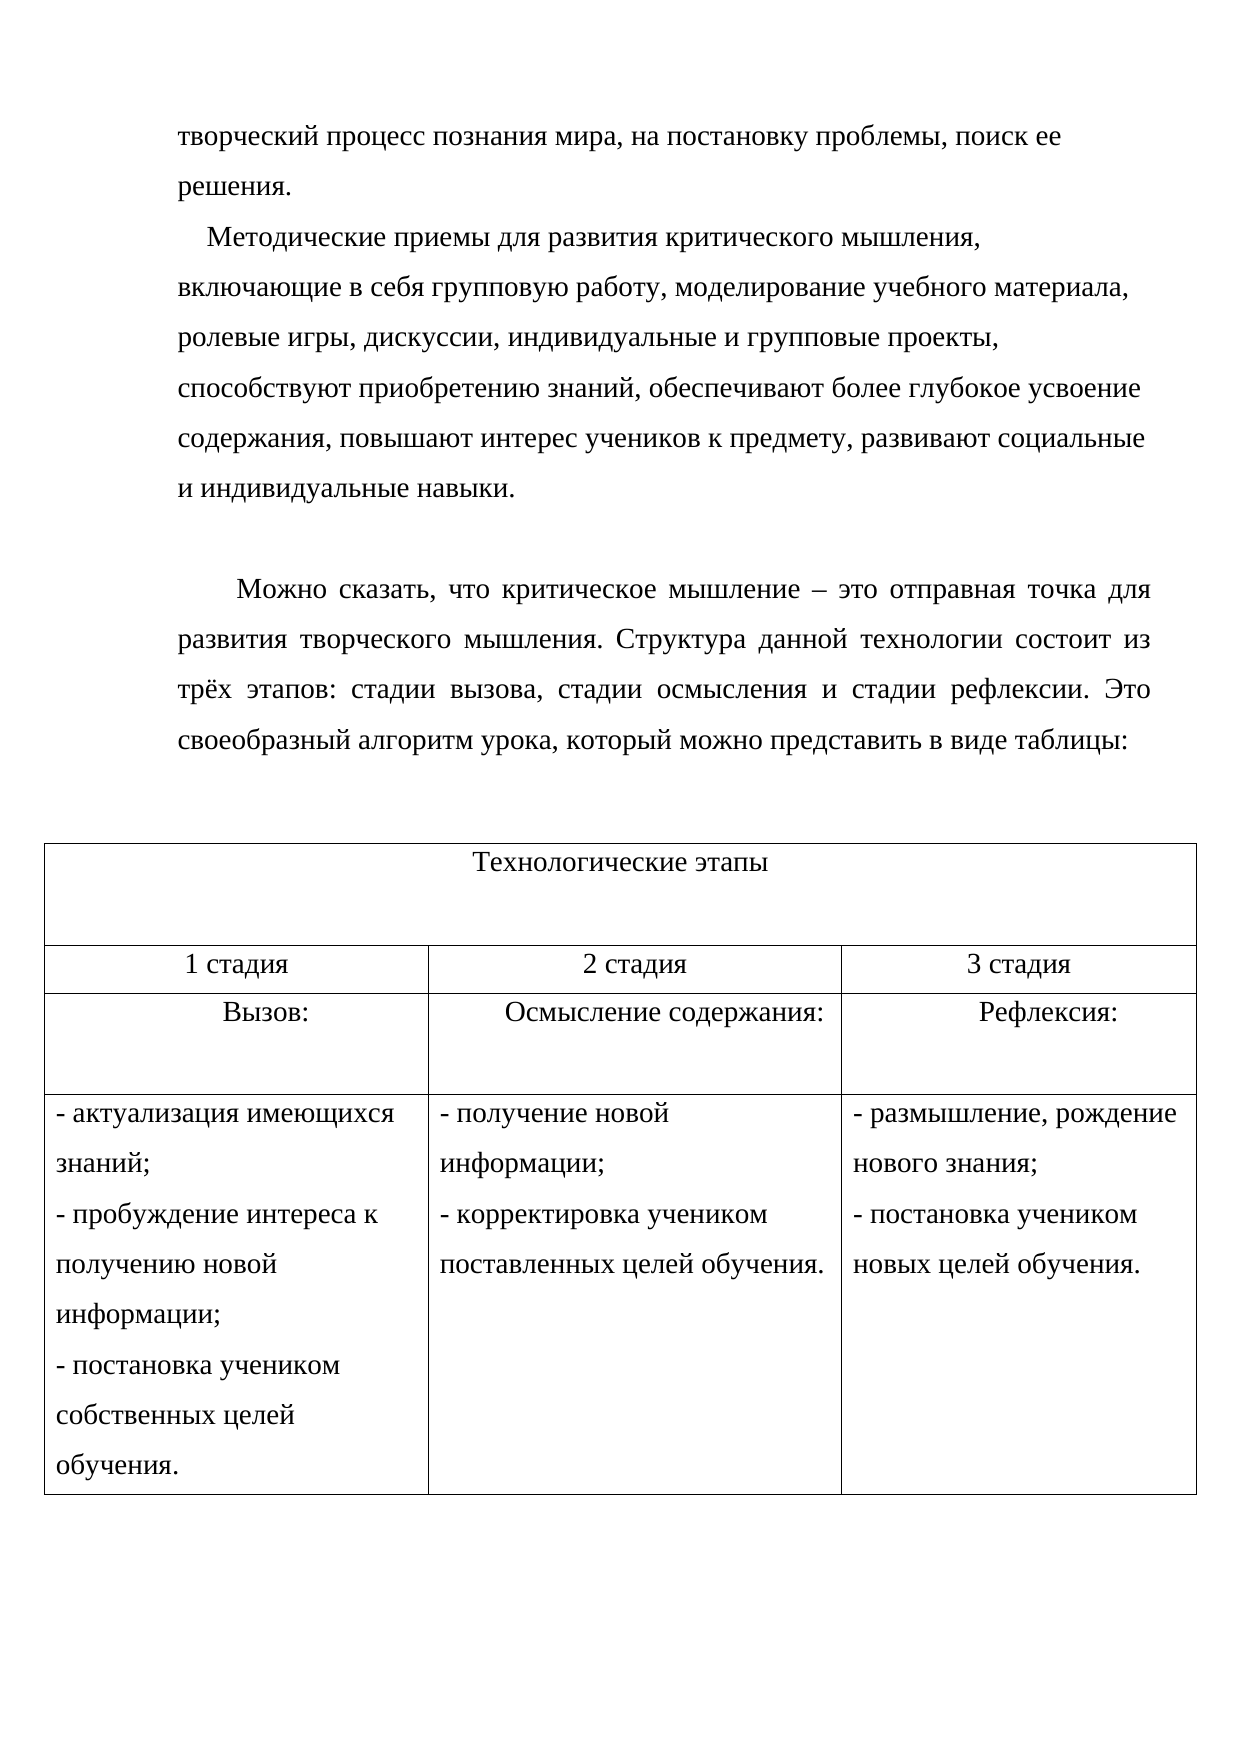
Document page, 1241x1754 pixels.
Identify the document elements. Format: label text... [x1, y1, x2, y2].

table_cell 1 стадия [45, 946, 428, 993]
table_cell - размышление, рождение нового знания; - постановка учеником новых целей обучения. [842, 1095, 1196, 1494]
table_cell 3 стадия [842, 946, 1196, 993]
table_cell Осмысление содержания: [429, 994, 841, 1094]
table_cell - актуализация имеющихся знаний; - пробуждение интереса к получению новой информации; - постановка учеником собственных целей обучения. [45, 1095, 428, 1494]
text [177, 118, 1152, 202]
table_cell 2 стадия [429, 946, 841, 993]
text Можно сказать, что критическое мышление – это отправная точка для развития творческого мышления. Структура данной технологии состоит из трёх этапов: стадии вызова, стадии осмысления и стадии рефлексии. Это своеобразный алгоритм урока, который можно представить в виде таблицы: [177, 571, 1152, 755]
table_cell Рефлексия: [842, 994, 1196, 1094]
table_cell Вызов: [45, 994, 428, 1094]
table_cell - получение новой информации; - корректировка учеником поставленных целей обучения. [429, 1095, 841, 1494]
table_header Технологические этапы [45, 844, 1196, 945]
text Методические приемы для развития критического мышления, включающие в себя групповую работу, моделирование учебного материала, ролевые игры, дискуссии, индивидуальные и групповые проекты, способствуют приобретению знаний, обеспечивают более глубокое усвоение содержания, повышают интерес учеников к предмету, развивают социальные и индивидуальные навыки. [177, 219, 1152, 504]
